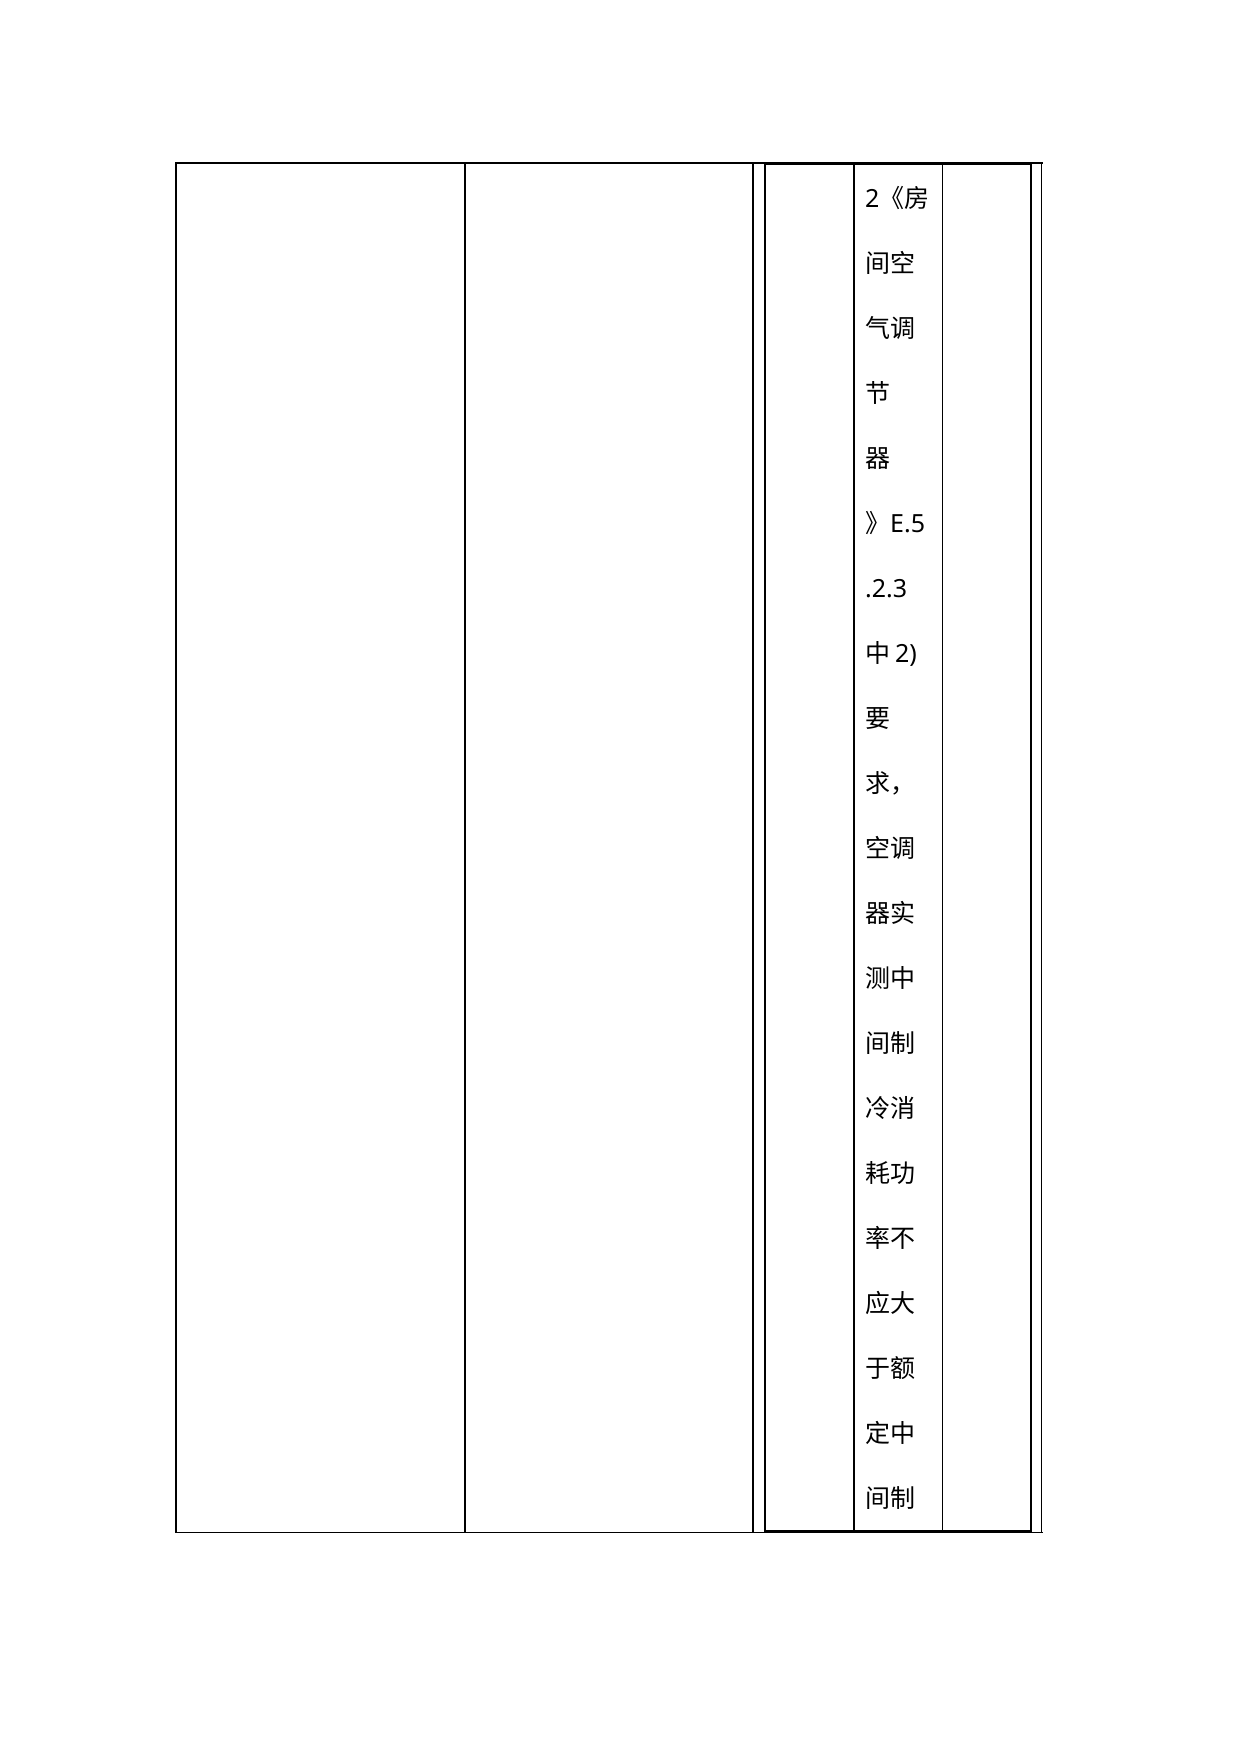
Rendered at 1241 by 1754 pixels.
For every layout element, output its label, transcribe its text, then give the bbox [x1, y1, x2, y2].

table_cell [766, 165, 853, 1530]
table_cell 1 [177, 164, 464, 1532]
table_cell [1032, 164, 1041, 1532]
table_cell [754, 164, 764, 1532]
table_cell [855, 165, 942, 1530]
table_cell [943, 165, 1030, 1530]
table_cell [466, 164, 752, 1532]
